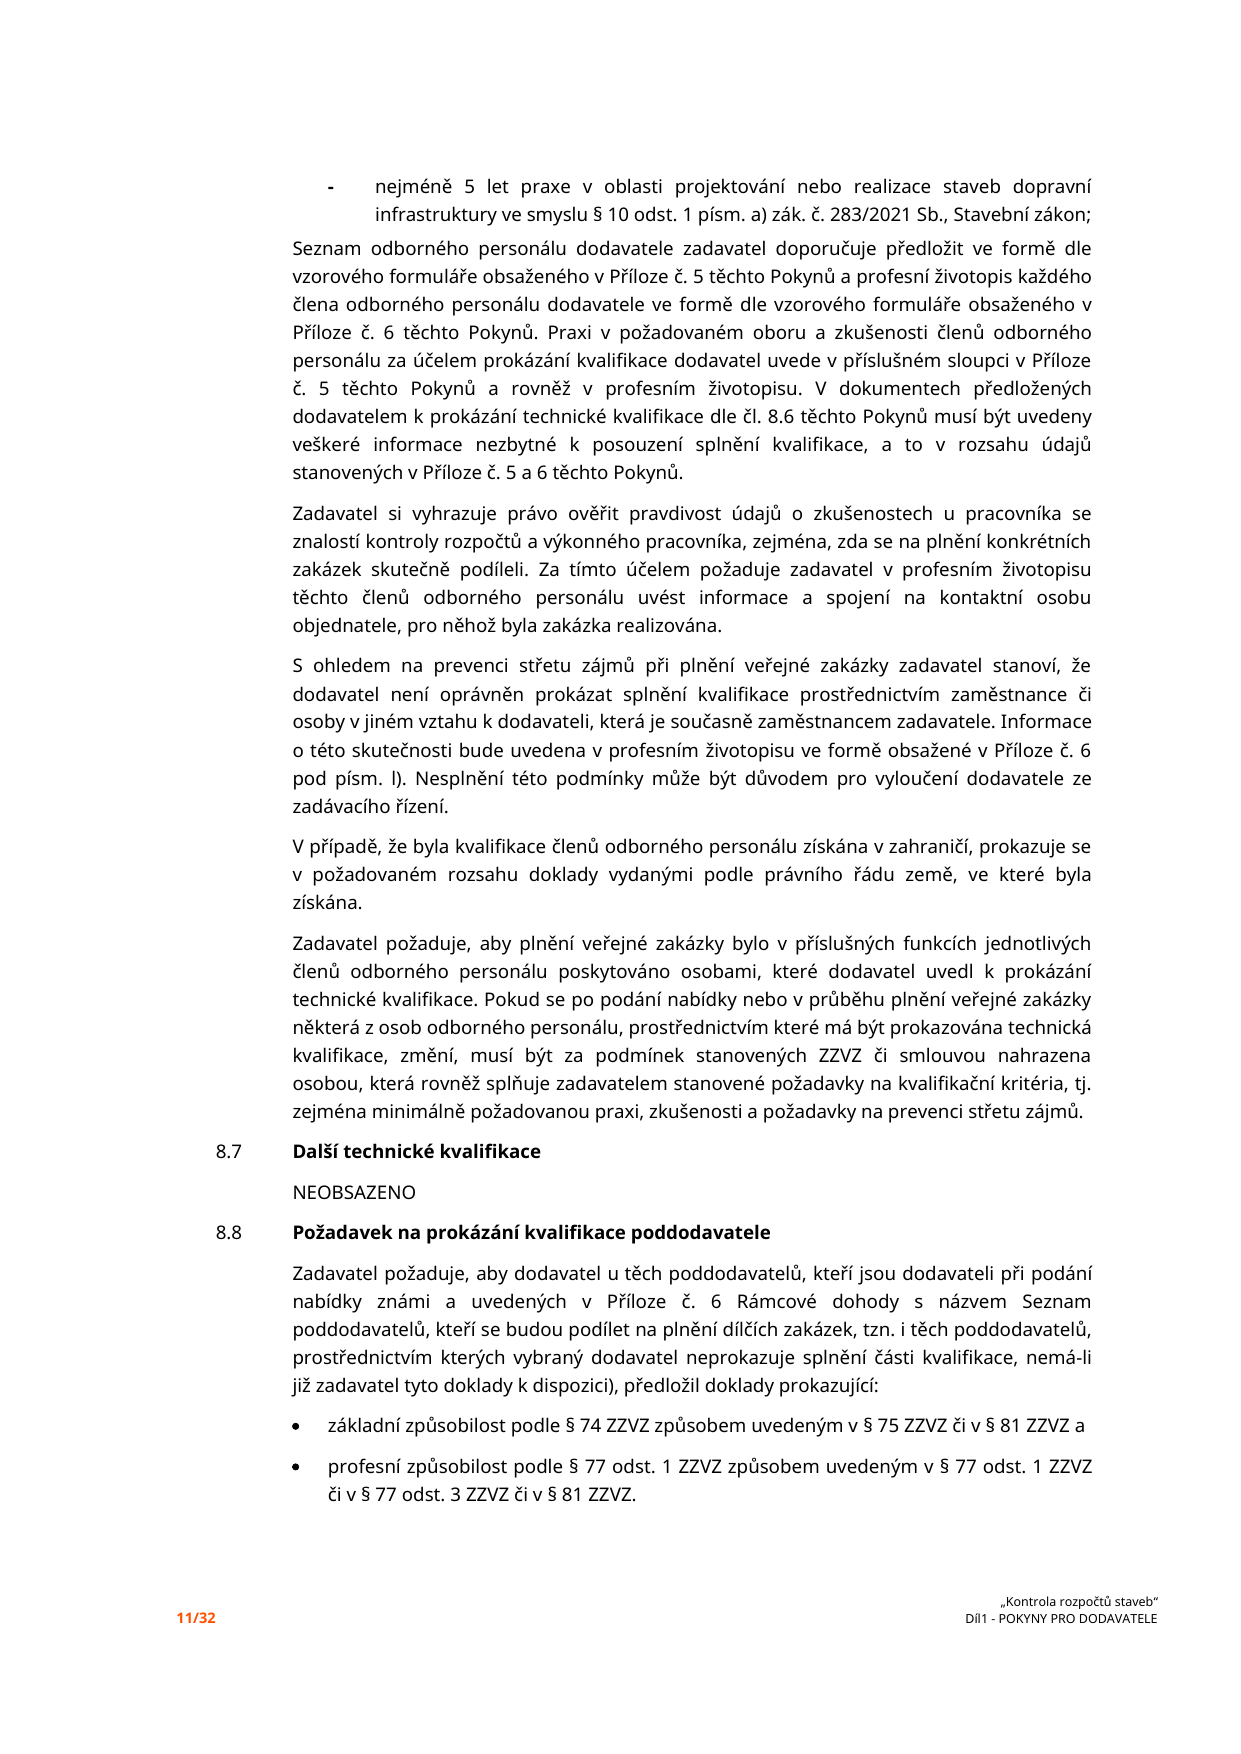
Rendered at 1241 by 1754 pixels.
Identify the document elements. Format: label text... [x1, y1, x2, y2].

text Seznam odborného personálu dodavatele zadavatel doporučuje předložit ve formě dle vzorového formuláře obsaženého v Příloze č. 5 těchto Pokynů a profesní životopis každého člena odborného personálu dodavatele ve formě dle vzorového formuláře obsaženého v Příloze č. 6 těchto Pokynů. Praxi v požadovaném oboru a zkušenosti členů odborného personálu za účelem prokázání kvalifikace dodavatel uvede v příslušném sloupci v Příloze č. 5 těchto Pokynů a rovněž v profesním životopisu. V dokumentech předložených dodavatelem k prokázání technické kvalifikace dle čl. 8.6 těchto Pokynů musí být uvedeny veškeré informace nezbytné k posouzení splnění kvalifikace, a to v rozsahu údajů stanovených v Příloze č. 5 a 6 těchto Pokynů. [292, 236, 1093, 485]
text S ohledem na prevenci střetu zájmů při plnění veřejné zakázky zadavatel stanoví, že dodavatel není oprávněn prokázat splnění kvalifikace prostřednictvím zaměstnance či osoby v jiném vztahu k dodavateli, která je současně zaměstnancem zadavatele. Informace o této skutečnosti bude uvedena v profesním životopisu ve formě obsažené v Příloze č. 6 pod písm. l). Nesplnění této podmínky může být důvodem pro vyloučení dodavatele ze zadávacího řízení. [292, 653, 1093, 818]
text Zadavatel požaduje, aby dodavatel u těch poddodavatelů, kteří jsou dodavateli při podání nabídky známi a uvedených v Příloze č. 6 Rámcové dohody s názvem Seznam poddodavatelů, kteří se budou podílet na plnění dílčích zakázek, tzn. i těch poddodavatelů, prostřednictvím kterých vybraný dodavatel neprokazuje splnění části kvalifikace, nemá-li již zadavatel tyto doklady k dispozici), předložil doklady prokazující: [292, 1260, 1093, 1398]
text Požadavek na prokázání kvalifikace poddodavatele [216, 1220, 1093, 1245]
text Další technické kvalifikace [216, 1139, 1093, 1164]
text Zadavatel si vyhrazuje právo ověřit pravdivost údajů o zkušenostech u pracovníka se znalostí kontroly rozpočtů a výkonného pracovníka, zejména, zda se na plnění konkrétních zakázek skutečně podíleli. Za tímto účelem požaduje zadavatel v profesním životopisu těchto členů odborného personálu uvést informace a spojení na kontaktní osobu objednatele, pro něhož byla zakázka realizována. [292, 500, 1093, 638]
list Zadavatel požaduje, aby plnění veřejné zakázky bylo v příslušných funkcích jednotlivých členů odborného personálu poskytováno osobami, které dodavatel uvedl k prokázání technické kvalifikace. Pokud se po podání nabídky nebo v průběhu plnění veřejné zakázky některá z osob odborného personálu, prostřednictvím které má být prokazována technická kvalifikace, změní, musí být za podmínek stanovených ZZVZ či smlouvou nahrazena osobou, která rovněž splňuje zadavatelem stanovené požadavky na kvalifikační kritéria, tj. zejména minimálně požadovanou praxi, zkušenosti a požadavky na prevenci střetu zájmů. [292, 930, 1093, 1124]
text základní způsobilost podle § 74 ZZVZ způsobem uvedeným v § 75 ZZVZ či v § 81 ZZVZ a [292, 1413, 1093, 1438]
text V případě, že byla kvalifikace členů odborného personálu získána v zahraničí, prokazuje se v požadovaném rozsahu doklady vydanými podle právního řádu země, ve které byla získána. [292, 833, 1093, 915]
text NEOBSAZENO [292, 1179, 1093, 1205]
text nejméně 5 let praxe v oblasti projektování nebo realizace staveb dopravní infrastruktury ve smyslu § 10 odst. 1 písm. a) zák. č. 283/2021 Sb., Stavební zákon; [328, 173, 1093, 227]
text profesní způsobilost podle § 77 odst. 1 ZZVZ způsobem uvedeným v § 77 odst. 1 ZZVZ či v § 77 odst. 3 ZZVZ či v § 81 ZZVZ. [292, 1453, 1093, 1507]
